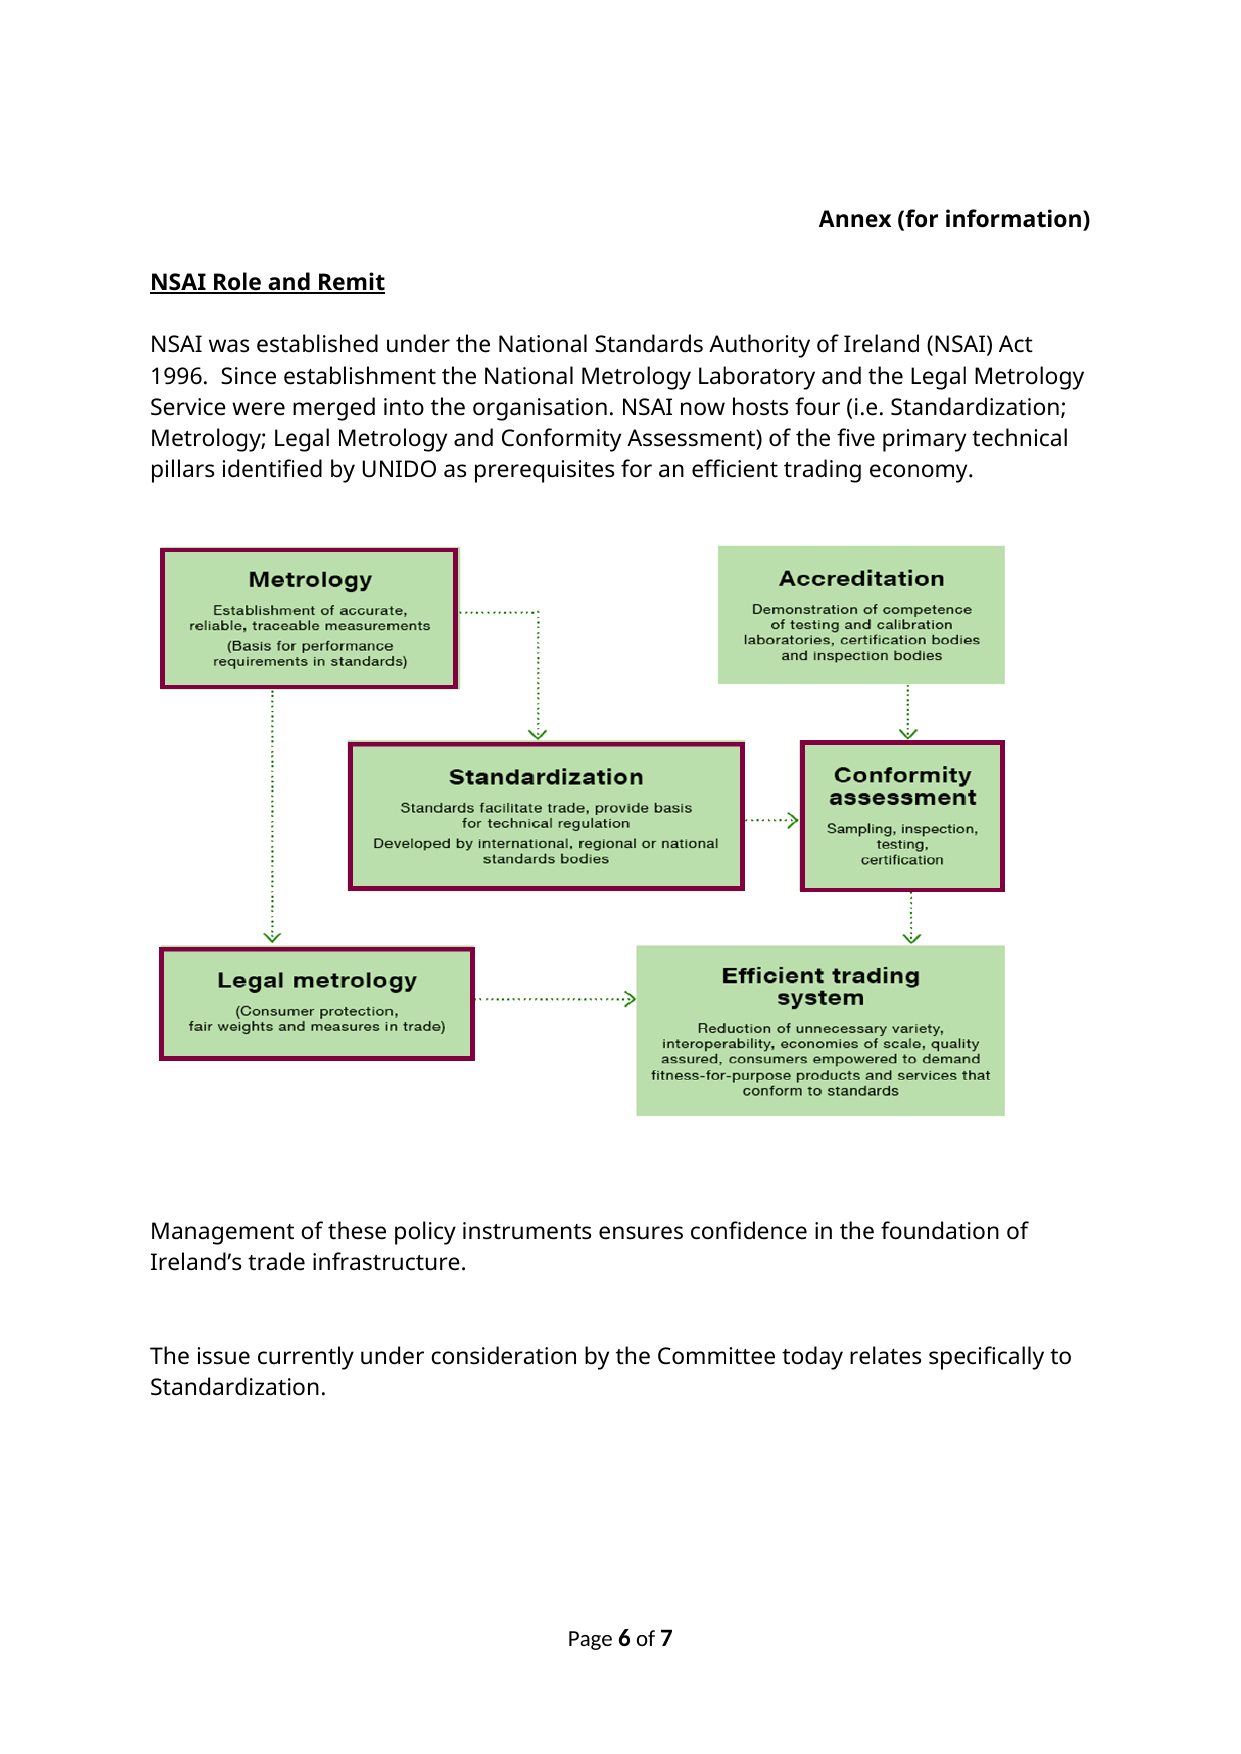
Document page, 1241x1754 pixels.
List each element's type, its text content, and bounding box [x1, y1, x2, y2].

text Management of these policy instruments ensures confidence in the foundation of Ireland’s trade infrastructure. [150, 1215, 1090, 1277]
picture [150, 541, 1013, 1122]
text The issue currently under consideration by the Committee today relates specifically to Standardization. [150, 1340, 1090, 1402]
text NSAI Role and Remit [150, 266, 1090, 297]
text NSAI was established under the National Standards Authority of Ireland (NSAI) Act 1996. Since establishment the National Metrology Laboratory and the Legal Metrology Service were merged into the organisation. NSAI now hosts four (i.e. Standardization; Metrology; Legal Metrology and Conformity Assessment) of the five primary technical pillars identified by UNIDO as prerequisites for an efficient trading economy. [150, 328, 1090, 485]
text Annex (for information) [150, 203, 1090, 235]
